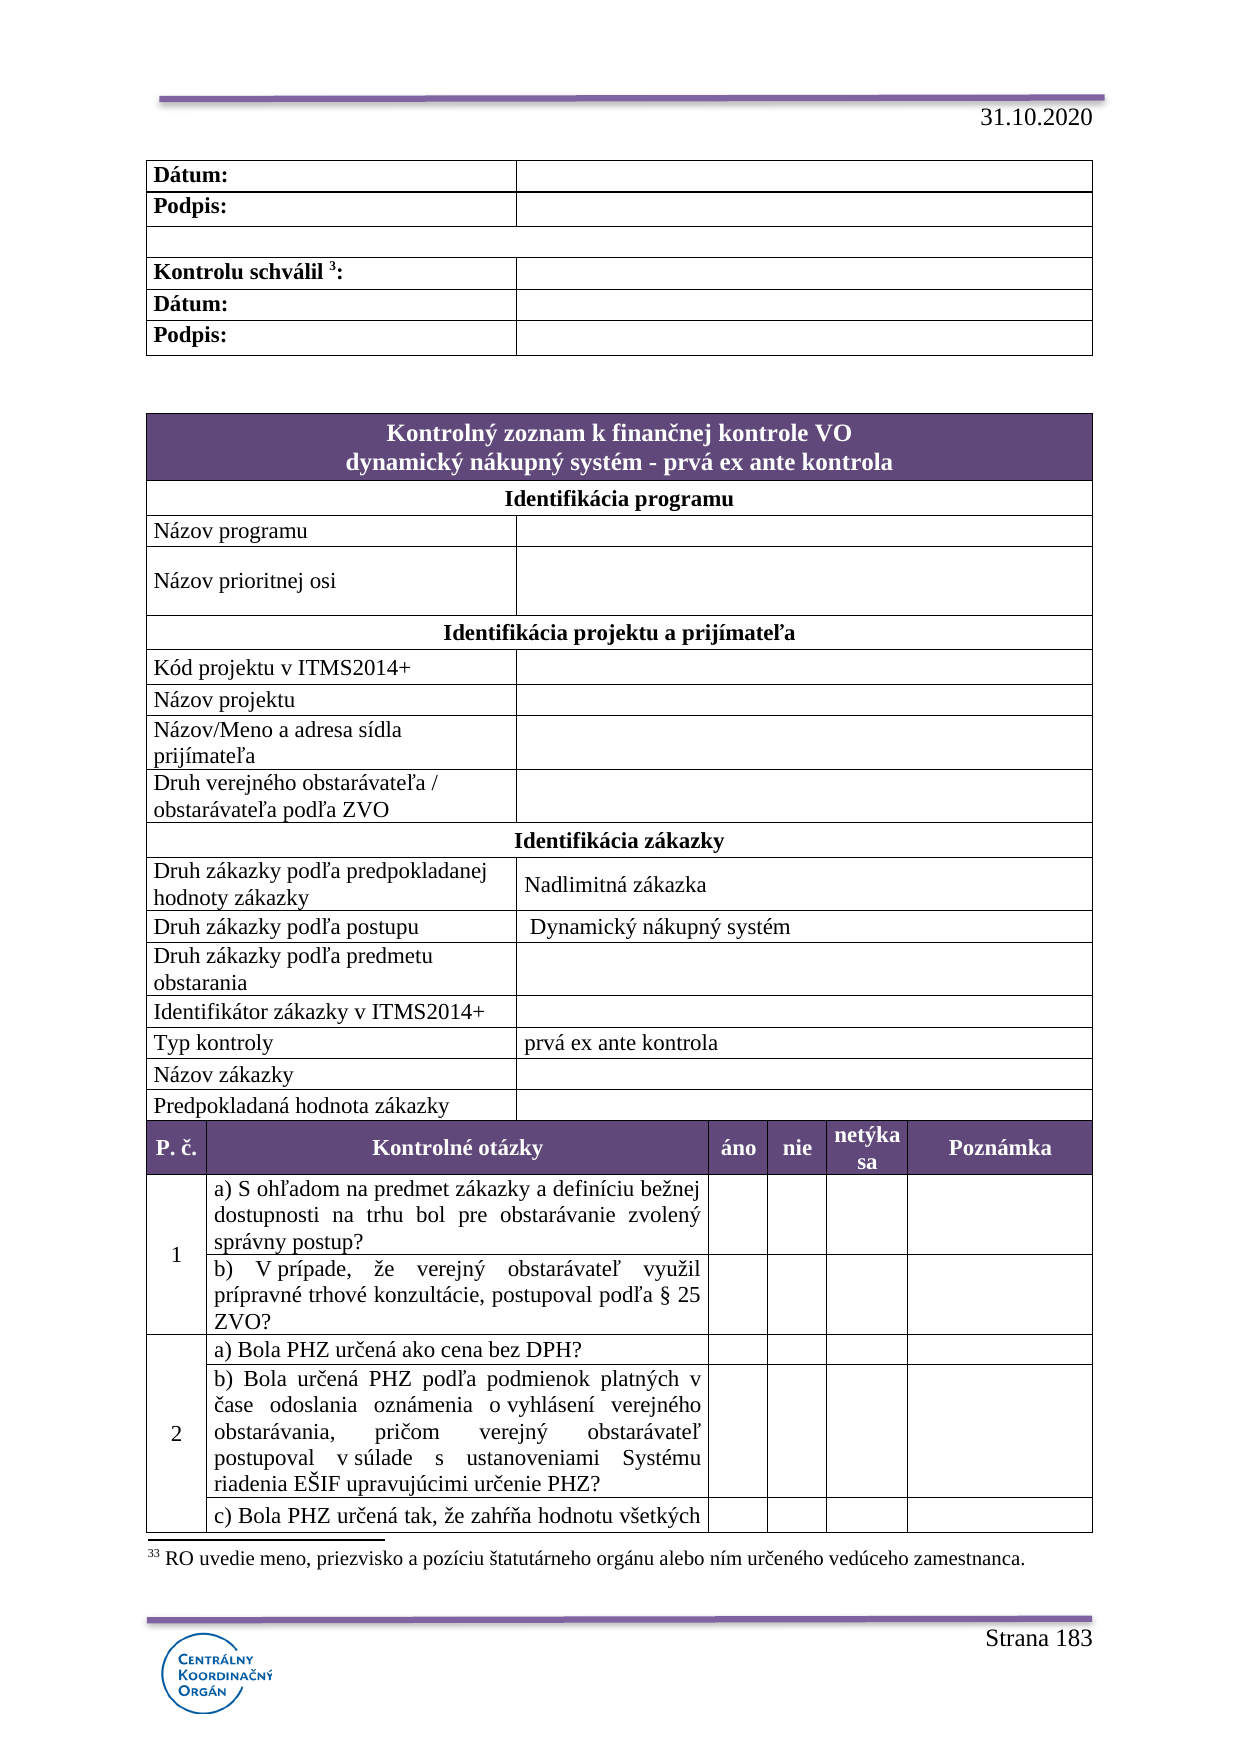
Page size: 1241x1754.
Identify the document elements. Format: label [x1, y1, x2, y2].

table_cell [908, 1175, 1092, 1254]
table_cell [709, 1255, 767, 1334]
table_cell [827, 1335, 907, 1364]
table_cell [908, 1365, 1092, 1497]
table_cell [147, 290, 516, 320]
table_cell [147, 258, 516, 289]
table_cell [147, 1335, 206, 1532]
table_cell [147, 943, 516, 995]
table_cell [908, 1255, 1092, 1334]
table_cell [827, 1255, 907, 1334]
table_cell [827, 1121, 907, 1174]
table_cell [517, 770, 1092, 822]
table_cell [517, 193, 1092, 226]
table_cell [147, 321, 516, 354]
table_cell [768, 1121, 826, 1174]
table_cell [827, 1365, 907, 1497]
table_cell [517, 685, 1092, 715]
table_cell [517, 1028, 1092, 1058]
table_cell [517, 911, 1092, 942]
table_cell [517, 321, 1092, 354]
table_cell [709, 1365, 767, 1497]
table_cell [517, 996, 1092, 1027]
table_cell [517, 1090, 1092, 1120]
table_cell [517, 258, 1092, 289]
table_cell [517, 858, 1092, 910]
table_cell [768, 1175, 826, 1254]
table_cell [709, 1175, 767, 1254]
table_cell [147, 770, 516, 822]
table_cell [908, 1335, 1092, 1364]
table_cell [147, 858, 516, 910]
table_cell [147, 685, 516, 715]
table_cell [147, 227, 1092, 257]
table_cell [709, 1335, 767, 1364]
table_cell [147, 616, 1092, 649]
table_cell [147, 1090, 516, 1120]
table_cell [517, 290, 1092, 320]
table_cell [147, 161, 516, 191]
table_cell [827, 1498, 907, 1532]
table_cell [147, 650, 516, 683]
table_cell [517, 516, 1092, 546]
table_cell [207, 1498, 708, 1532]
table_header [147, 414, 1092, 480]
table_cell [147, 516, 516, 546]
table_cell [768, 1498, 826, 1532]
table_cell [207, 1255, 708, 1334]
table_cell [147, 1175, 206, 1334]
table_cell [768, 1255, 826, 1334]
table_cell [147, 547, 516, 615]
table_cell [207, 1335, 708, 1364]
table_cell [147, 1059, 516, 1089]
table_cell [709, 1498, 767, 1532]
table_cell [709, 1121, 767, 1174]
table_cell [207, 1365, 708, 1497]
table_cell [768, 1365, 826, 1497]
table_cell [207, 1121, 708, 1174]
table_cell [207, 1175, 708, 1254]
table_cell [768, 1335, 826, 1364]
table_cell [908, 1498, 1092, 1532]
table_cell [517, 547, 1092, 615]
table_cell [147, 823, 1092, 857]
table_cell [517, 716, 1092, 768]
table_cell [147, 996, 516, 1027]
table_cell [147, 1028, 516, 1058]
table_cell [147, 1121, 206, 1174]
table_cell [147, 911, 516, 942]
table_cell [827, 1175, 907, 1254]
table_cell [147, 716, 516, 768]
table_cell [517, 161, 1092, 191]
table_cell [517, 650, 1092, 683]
picture [159, 1631, 272, 1713]
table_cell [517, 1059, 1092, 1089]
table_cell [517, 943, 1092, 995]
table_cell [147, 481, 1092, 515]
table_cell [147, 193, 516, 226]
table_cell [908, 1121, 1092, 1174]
